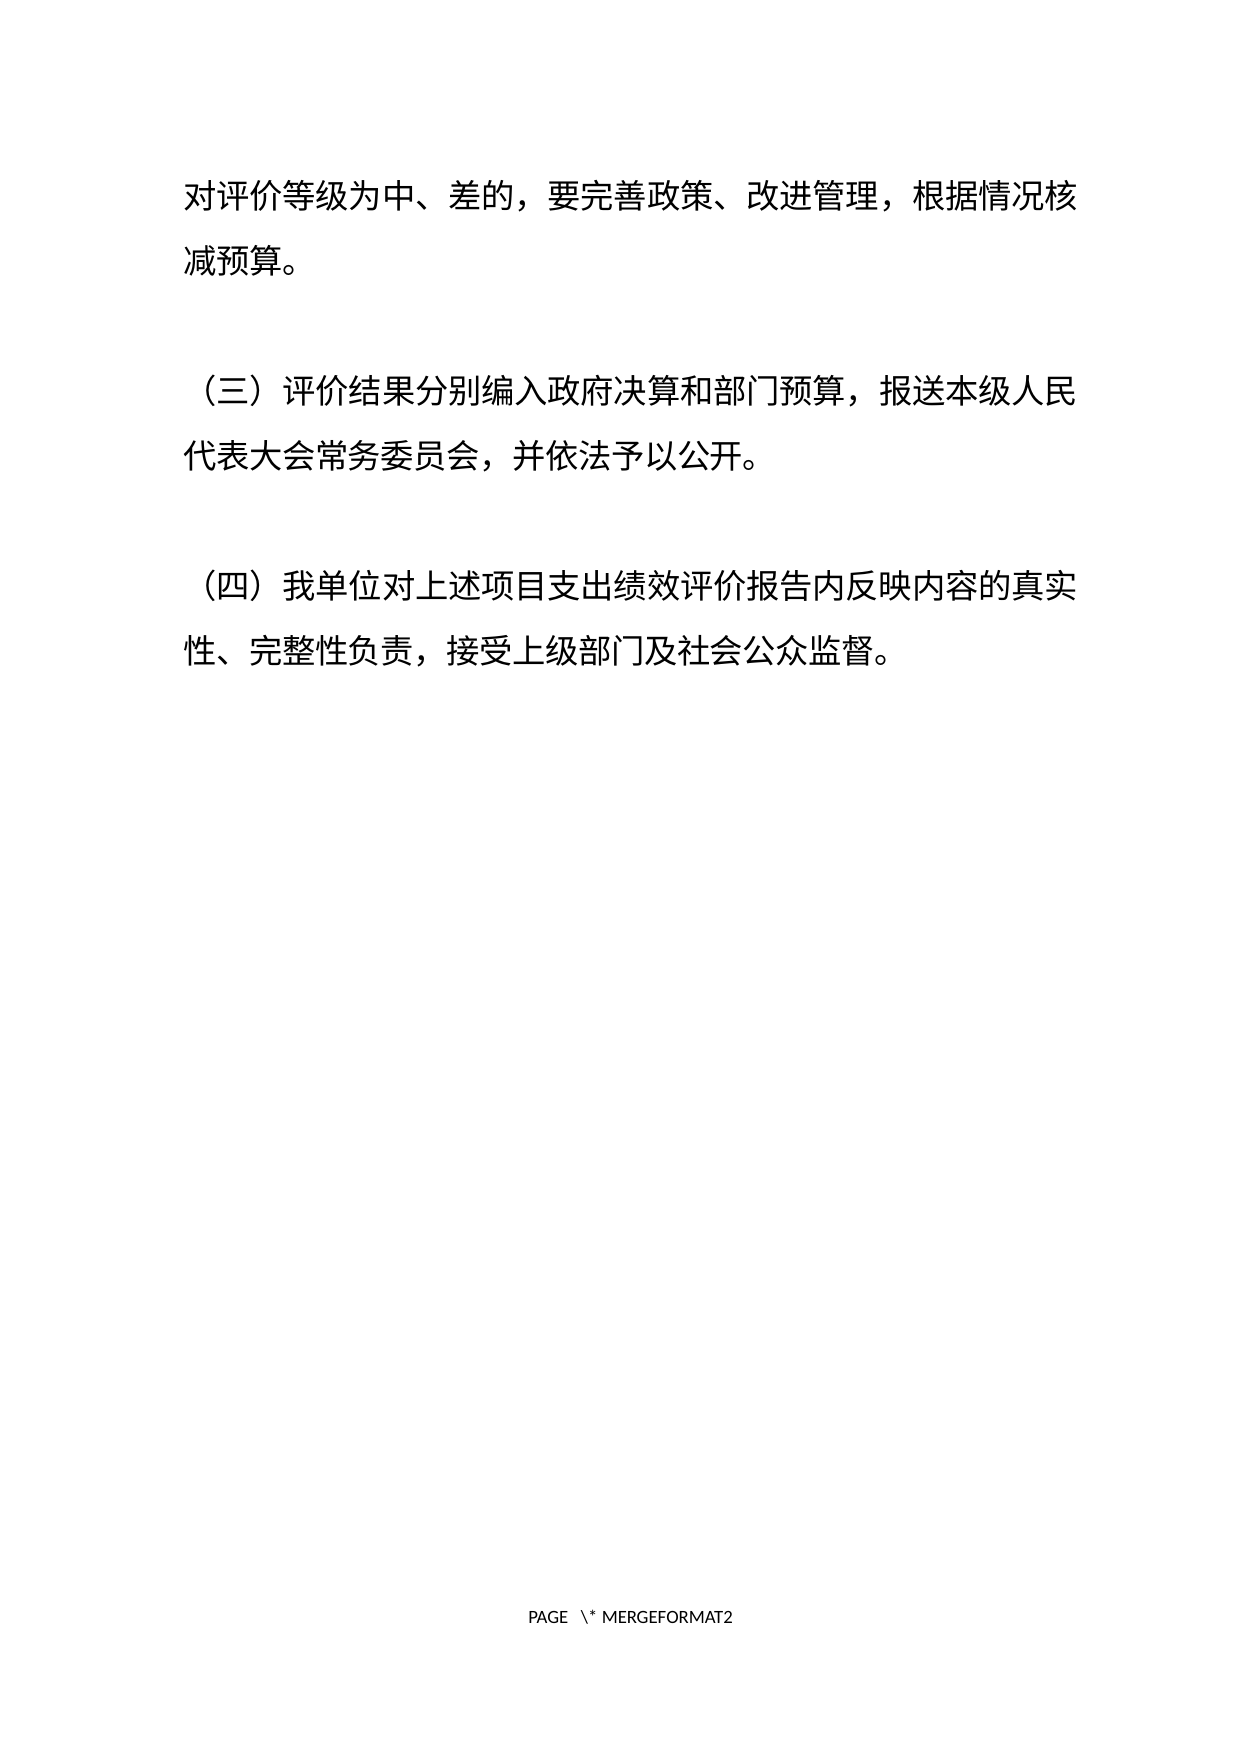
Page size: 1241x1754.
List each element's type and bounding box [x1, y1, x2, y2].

text [183, 162, 1078, 682]
